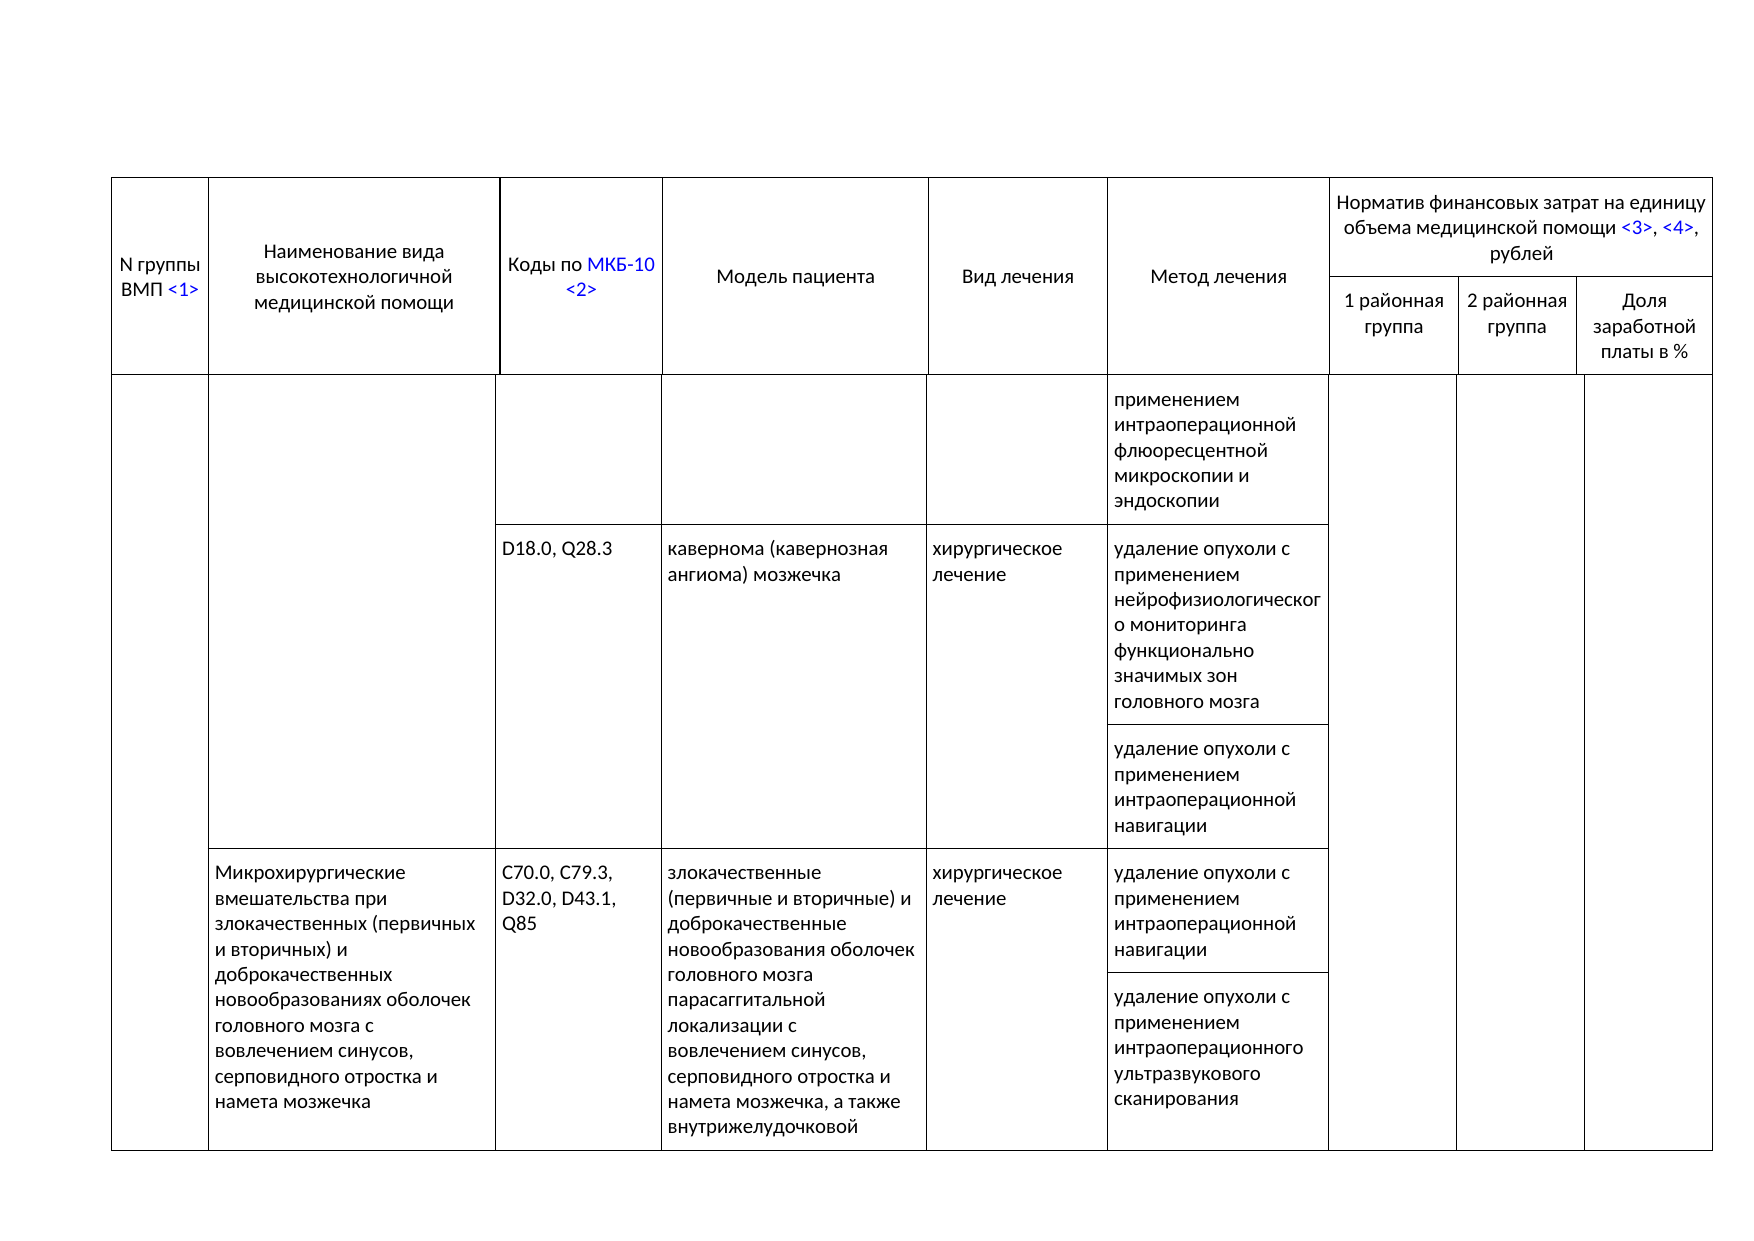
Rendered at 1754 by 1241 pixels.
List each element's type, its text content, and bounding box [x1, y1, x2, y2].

table_cell 2 районная группа [1459, 277, 1576, 374]
table_cell C70.0, C79.3, D32.0, D43.1, Q85 [496, 849, 661, 1150]
table_header N группы ВМП <1> [112, 178, 208, 374]
table_cell злокачественные (первичные и вторичные) и доброкачественные новообразования оболочек головного мозга парасаггитальной локализации с вовлечением синусов, серповидного отростка и намета мозжечка, а также внутрижелудочковой локализации [662, 849, 926, 1150]
table_header Наименование вида высокотехнологичной медицинской помощи [209, 178, 499, 374]
table_cell хирургическое лечение [927, 849, 1107, 1150]
table_cell Доля заработной платы в % [1577, 277, 1712, 374]
table_cell удаление опухоли с применением нейрофизиологического мониторинга функционально значимых зон головного мозга [1108, 525, 1328, 724]
table_cell Микрохирургические вмешательства при злокачественных (первичных и вторичных) и доброкачественных новообразованиях оболочек головного мозга с вовлечением синусов, серповидного отростка и намета мозжечка [209, 849, 495, 1150]
table_cell D18.0, Q28.3 [496, 525, 661, 848]
table_header Коды по МКБ-10 <2> [501, 178, 662, 374]
table_header Метод лечения [1108, 178, 1329, 374]
table_cell кавернома (кавернозная ангиома) мозжечка [662, 525, 926, 848]
table_cell хирургическое лечение [927, 525, 1107, 848]
table_header Норматив финансовых затрат на единицу объема медицинской помощи <3>, <4>, рублей [1330, 178, 1712, 276]
table_cell удаление опухоли с применением интраоперационной флюоресцентной микроскопии и эндоскопии [1108, 375, 1328, 524]
table_cell удаление опухоли с применением интраоперационного ультразвукового сканирования [1108, 973, 1328, 1150]
table_cell удаление опухоли с применением интраоперационной навигации [1108, 725, 1328, 848]
table_cell 1 районная группа [1330, 277, 1458, 374]
table_header Модель пациента [663, 178, 928, 374]
table_header Вид лечения [929, 178, 1107, 374]
table_cell удаление опухоли с применением интраоперационной навигации [1108, 849, 1328, 972]
